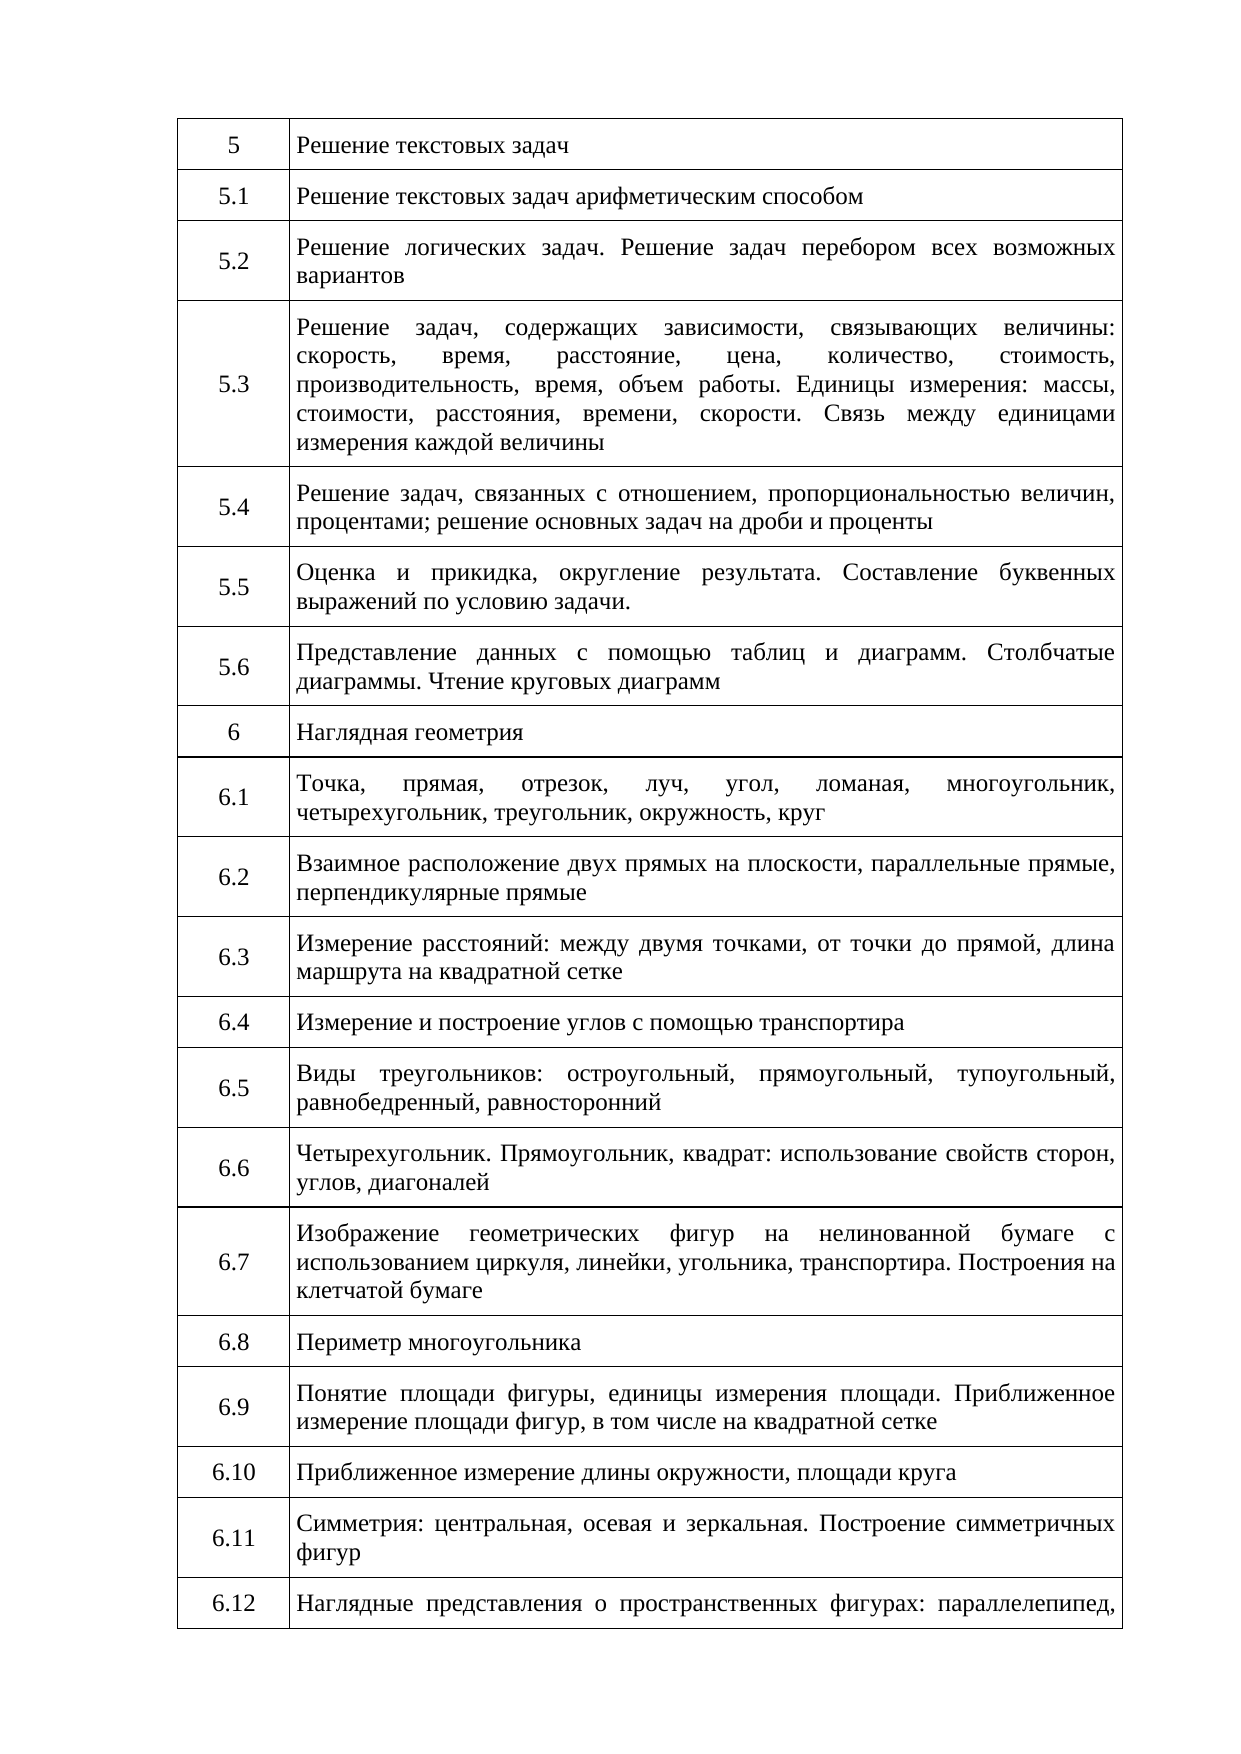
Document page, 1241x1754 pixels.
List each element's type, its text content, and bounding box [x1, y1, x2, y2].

table_cell Решение логических задач. Решение задач перебором всех возможных вариантов [290, 221, 1122, 300]
table_cell 6.5 [178, 1048, 289, 1127]
table_cell 6.7 [178, 1208, 289, 1315]
table_cell 5.1 [178, 170, 289, 220]
table_cell 6.4 [178, 997, 289, 1047]
table_cell 5.6 [178, 627, 289, 705]
table_cell 6.2 [178, 837, 289, 916]
table_cell Оценка и прикидка, округление результата. Составление буквенных выражений по условию задачи. [290, 547, 1122, 626]
table_cell 6.3 [178, 917, 289, 996]
table_cell Четырехугольник. Прямоугольник, квадрат: использование свойств сторон, углов, диагоналей [290, 1128, 1122, 1206]
table_cell Приближенное измерение длины окружности, площади круга [290, 1447, 1122, 1497]
table_cell 6.8 [178, 1316, 289, 1366]
table_cell Решение текстовых задач арифметическим способом [290, 170, 1122, 220]
table_cell 5.3 [178, 301, 289, 466]
table_cell 5 [178, 119, 289, 169]
table_cell Измерение и построение углов с помощью транспортира [290, 997, 1122, 1047]
table_cell 6.12 [178, 1578, 289, 1628]
table_cell Представление данных с помощью таблиц и диаграмм. Столбчатые диаграммы. Чтение круговых диаграмм [290, 627, 1122, 705]
table_cell Виды треугольников: остроугольный, прямоугольный, тупоугольный, равнобедренный, равносторонний [290, 1048, 1122, 1127]
table_cell 6.9 [178, 1367, 289, 1446]
table_cell Симметрия: центральная, осевая и зеркальная. Построение симметричных фигур [290, 1498, 1122, 1577]
table_cell Точка, прямая, отрезок, луч, угол, ломаная, многоугольник, четырехугольник, треугольник, окружность, круг [290, 758, 1122, 836]
table_cell Периметр многоугольника [290, 1316, 1122, 1366]
table_cell Наглядная геометрия [290, 706, 1122, 756]
table_cell Понятие площади фигуры, единицы измерения площади. Приближенное измерение площади фигур, в том числе на квадратной сетке [290, 1367, 1122, 1446]
table_cell Решение задач, связанных с отношением, пропорциональностью величин, процентами; решение основных задач на дроби и проценты [290, 467, 1122, 546]
table_cell 5.5 [178, 547, 289, 626]
table_cell 6 [178, 706, 289, 756]
table_cell Изображение геометрических фигур на нелинованной бумаге с использованием циркуля, линейки, угольника, транспортира. Построения на клетчатой бумаге [290, 1208, 1122, 1315]
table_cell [290, 1578, 1122, 1628]
table_cell 6.6 [178, 1128, 289, 1206]
table_cell Решение задач, содержащих зависимости, связывающих величины: скорость, время, расстояние, цена, количество, стоимость, производительность, время, объем работы. Единицы измерения: массы, стоимости, расстояния, времени, скорости. Связь между единицами измерения каждой величины [290, 301, 1122, 466]
table_cell Измерение расстояний: между двумя точками, от точки до прямой, длина маршрута на квадратной сетке [290, 917, 1122, 996]
table_cell 6.11 [178, 1498, 289, 1577]
table_cell 5.2 [178, 221, 289, 300]
table_cell Решение текстовых задач [290, 119, 1122, 169]
table_cell Взаимное расположение двух прямых на плоскости, параллельные прямые, перпендикулярные прямые [290, 837, 1122, 916]
table_cell 5.4 [178, 467, 289, 546]
table_cell 6.10 [178, 1447, 289, 1497]
table_cell 6.1 [178, 758, 289, 836]
